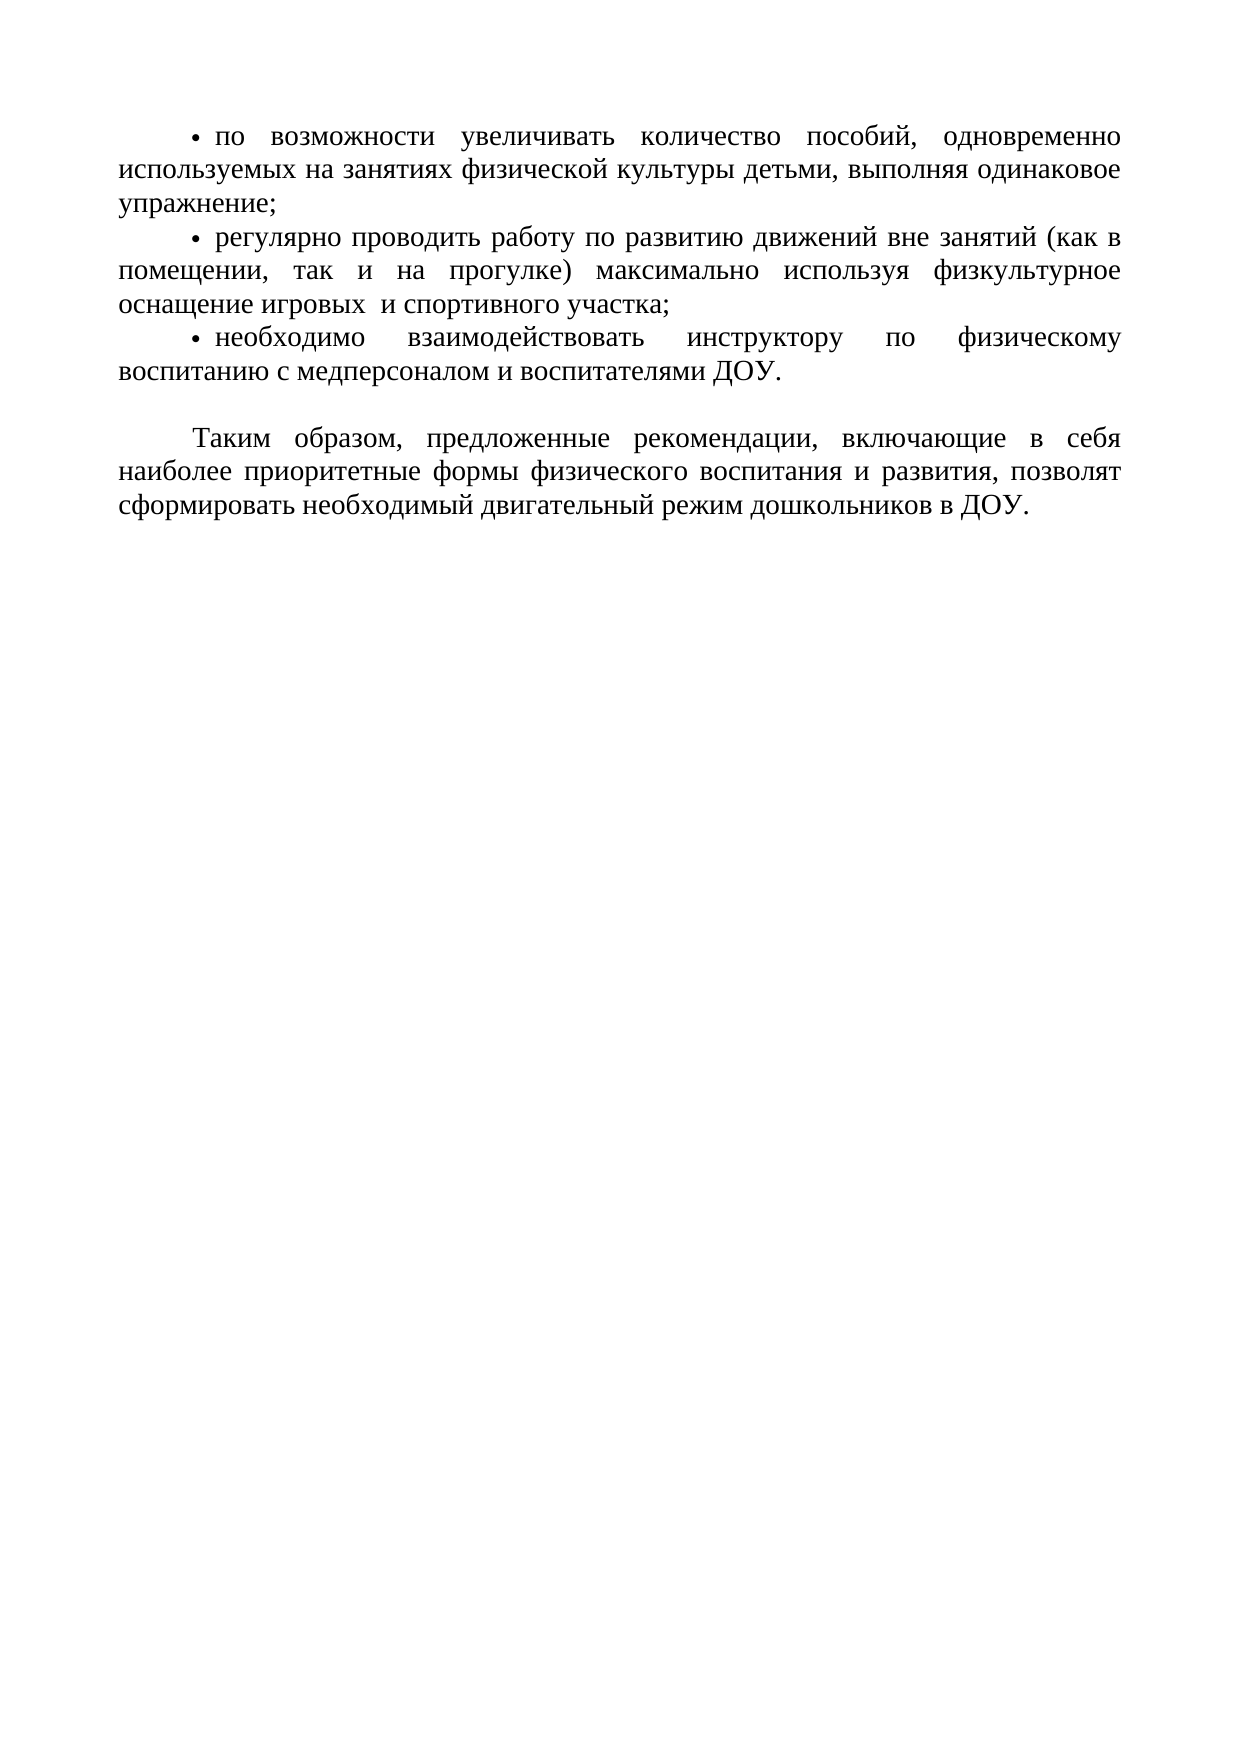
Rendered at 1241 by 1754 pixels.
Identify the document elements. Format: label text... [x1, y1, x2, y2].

list необходимо взаимодействовать инструктору по физическому воспитанию с медперсоналом и воспитателями ДОУ. [118, 319, 1122, 386]
list регулярно проводить работу по развитию движений вне занятий (как в помещении, так и на прогулке) максимально используя физкультурное оснащение игровых и спортивного участка; [118, 219, 1122, 319]
text Таким образом, предложенные рекомендации, включающие в себя наиболее приоритетные формы физического воспитания и развития, позволят сформировать необходимый двигательный режим дошкольников в ДОУ. [118, 420, 1122, 521]
list по возможности увеличивать количество пособий, одновременно используемых на занятиях физической культуры детьми, выполняя одинаковое упражнение; [118, 118, 1122, 219]
